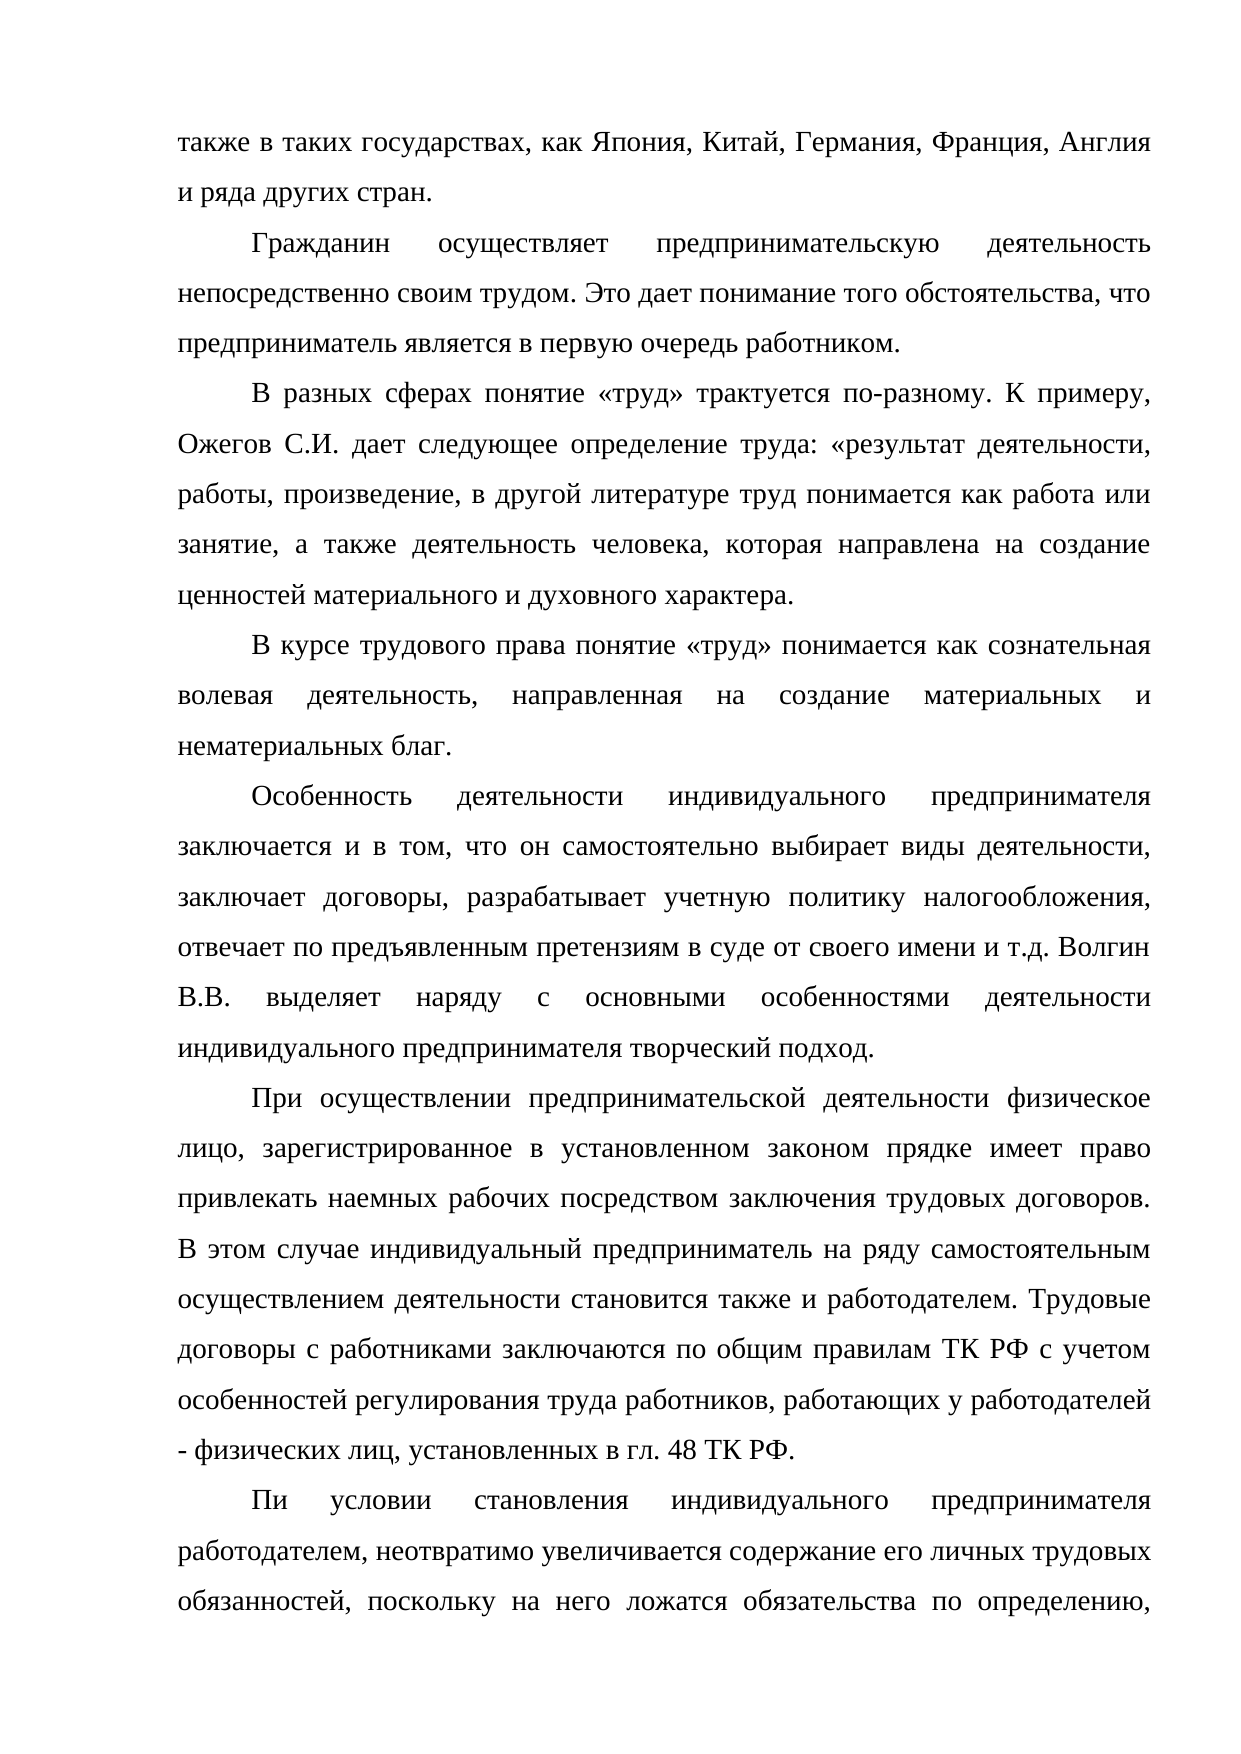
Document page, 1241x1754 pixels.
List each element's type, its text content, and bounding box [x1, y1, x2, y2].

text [177, 1482, 1152, 1617]
text В курсе трудового права понятие «труд» понимается как сознательная волевая деятельность, направленная на создание материальных и нематериальных благ. [177, 627, 1152, 761]
text Особенность деятельности индивидуального предпринимателя заключается и в том, что он самостоятельно выбирает виды деятельности, заключает договоры, разрабатывает учетную политику налогообложения, отвечает по предъявленным претензиям в суде от своего имени и т.д. Волгин В.В. выделяет наряду с основными особенностями деятельности индивидуального предпринимателя творческий подход. [177, 778, 1152, 1063]
text В разных сферах понятие «труд» трактуется по-разному. К примеру, Ожегов С.И. дает следующее определение труда: «результат деятельности, работы, произведение, в другой литературе труд понимается как работа или занятие, а также деятельность человека, которая направлена на создание ценностей материального и духовного характера. [177, 376, 1152, 610]
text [177, 124, 1152, 208]
text Гражданин осуществляет предпринимательскую деятельность непосредственно своим трудом. Это дает понимание того обстоятельства, что предприниматель является в первую очередь работником. [177, 225, 1152, 359]
text При осуществлении предпринимательской деятельности физическое лицо, зарегистрированное в установленном законом прядке имеет право привлекать наемных рабочих посредством заключения трудовых договоров. В этом случае индивидуальный предприниматель на ряду самостоятельным осуществлением деятельности становится также и работодателем. Трудовые договоры с работниками заключаются по общим правилам ТК РФ с учетом особенностей регулирования труда работников, работающих у работодателей - физических лиц, установленных в гл. 48 ТК РФ. [177, 1080, 1152, 1466]
